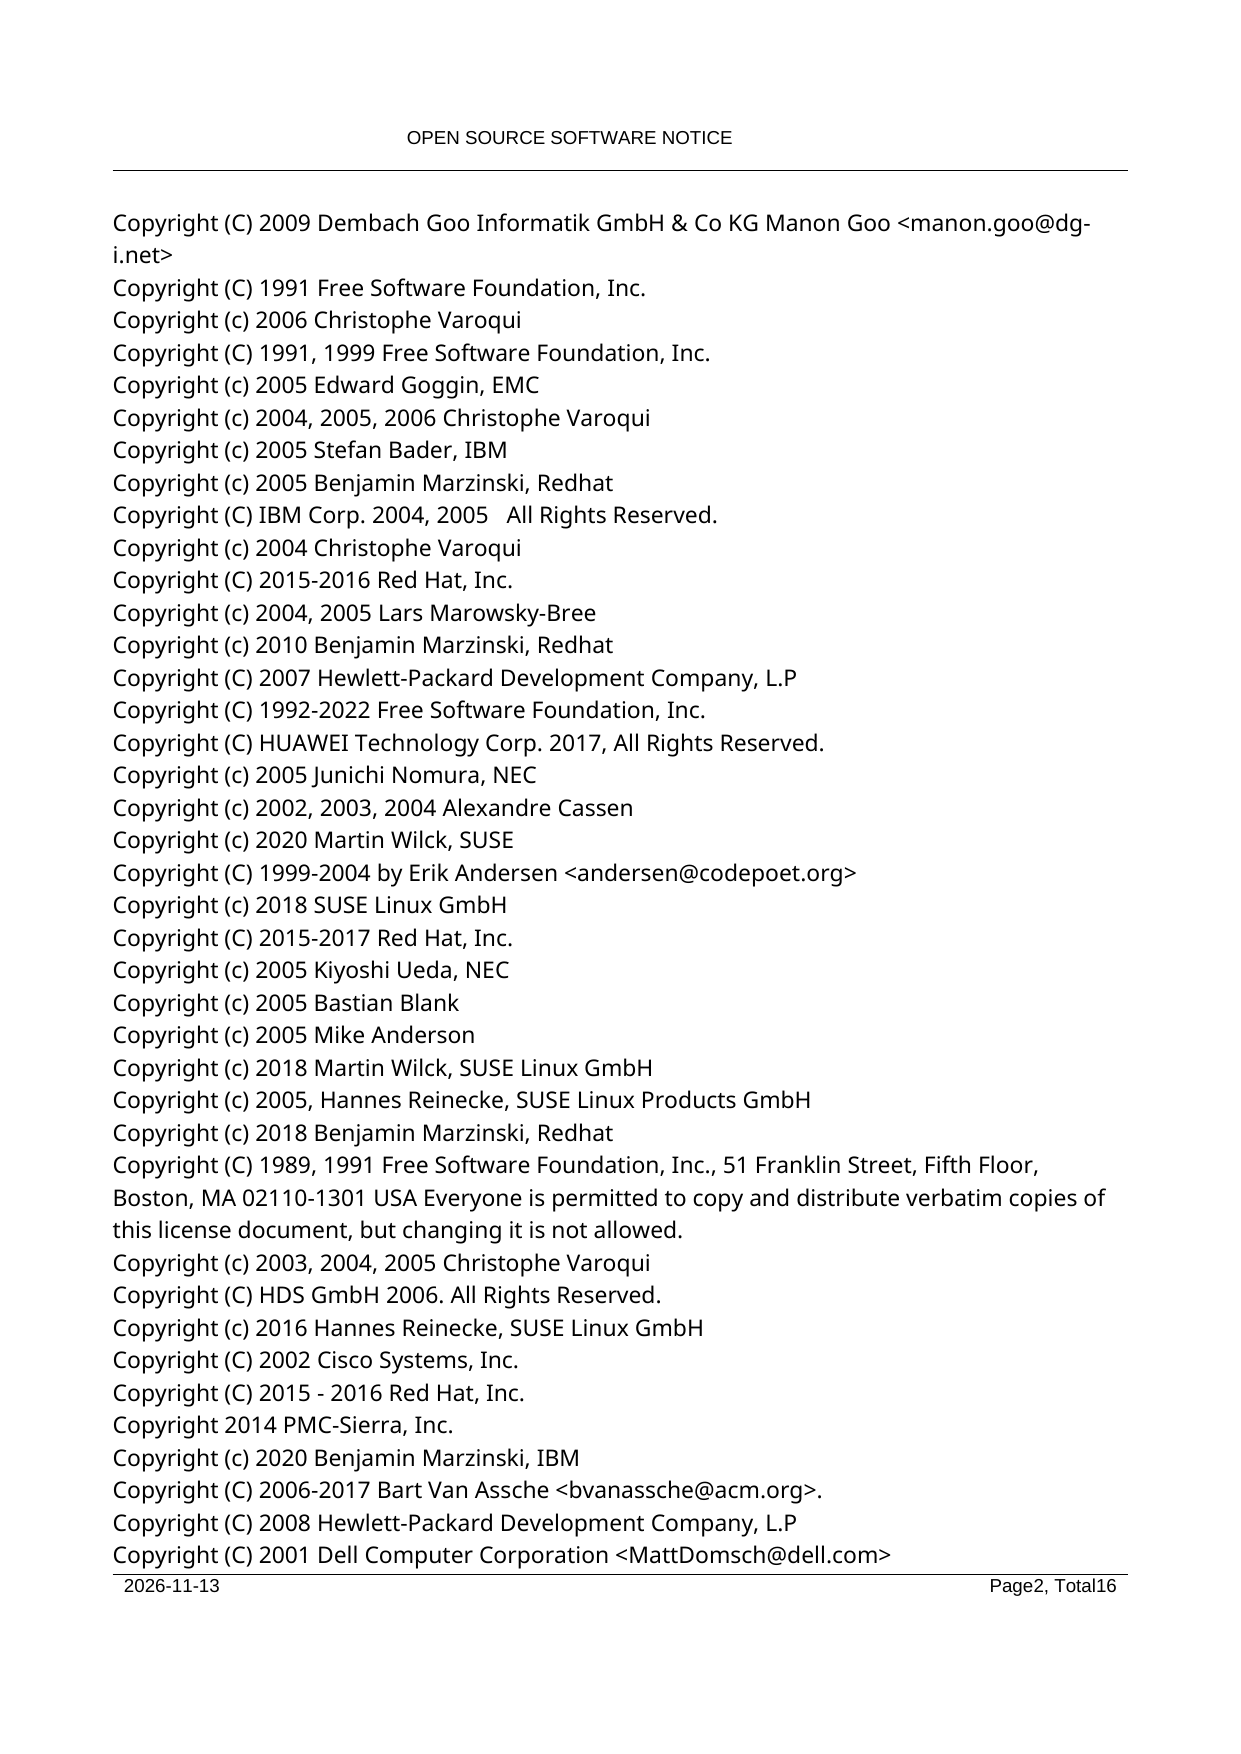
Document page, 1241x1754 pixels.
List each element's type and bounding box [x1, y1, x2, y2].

text [112, 206, 1128, 1571]
